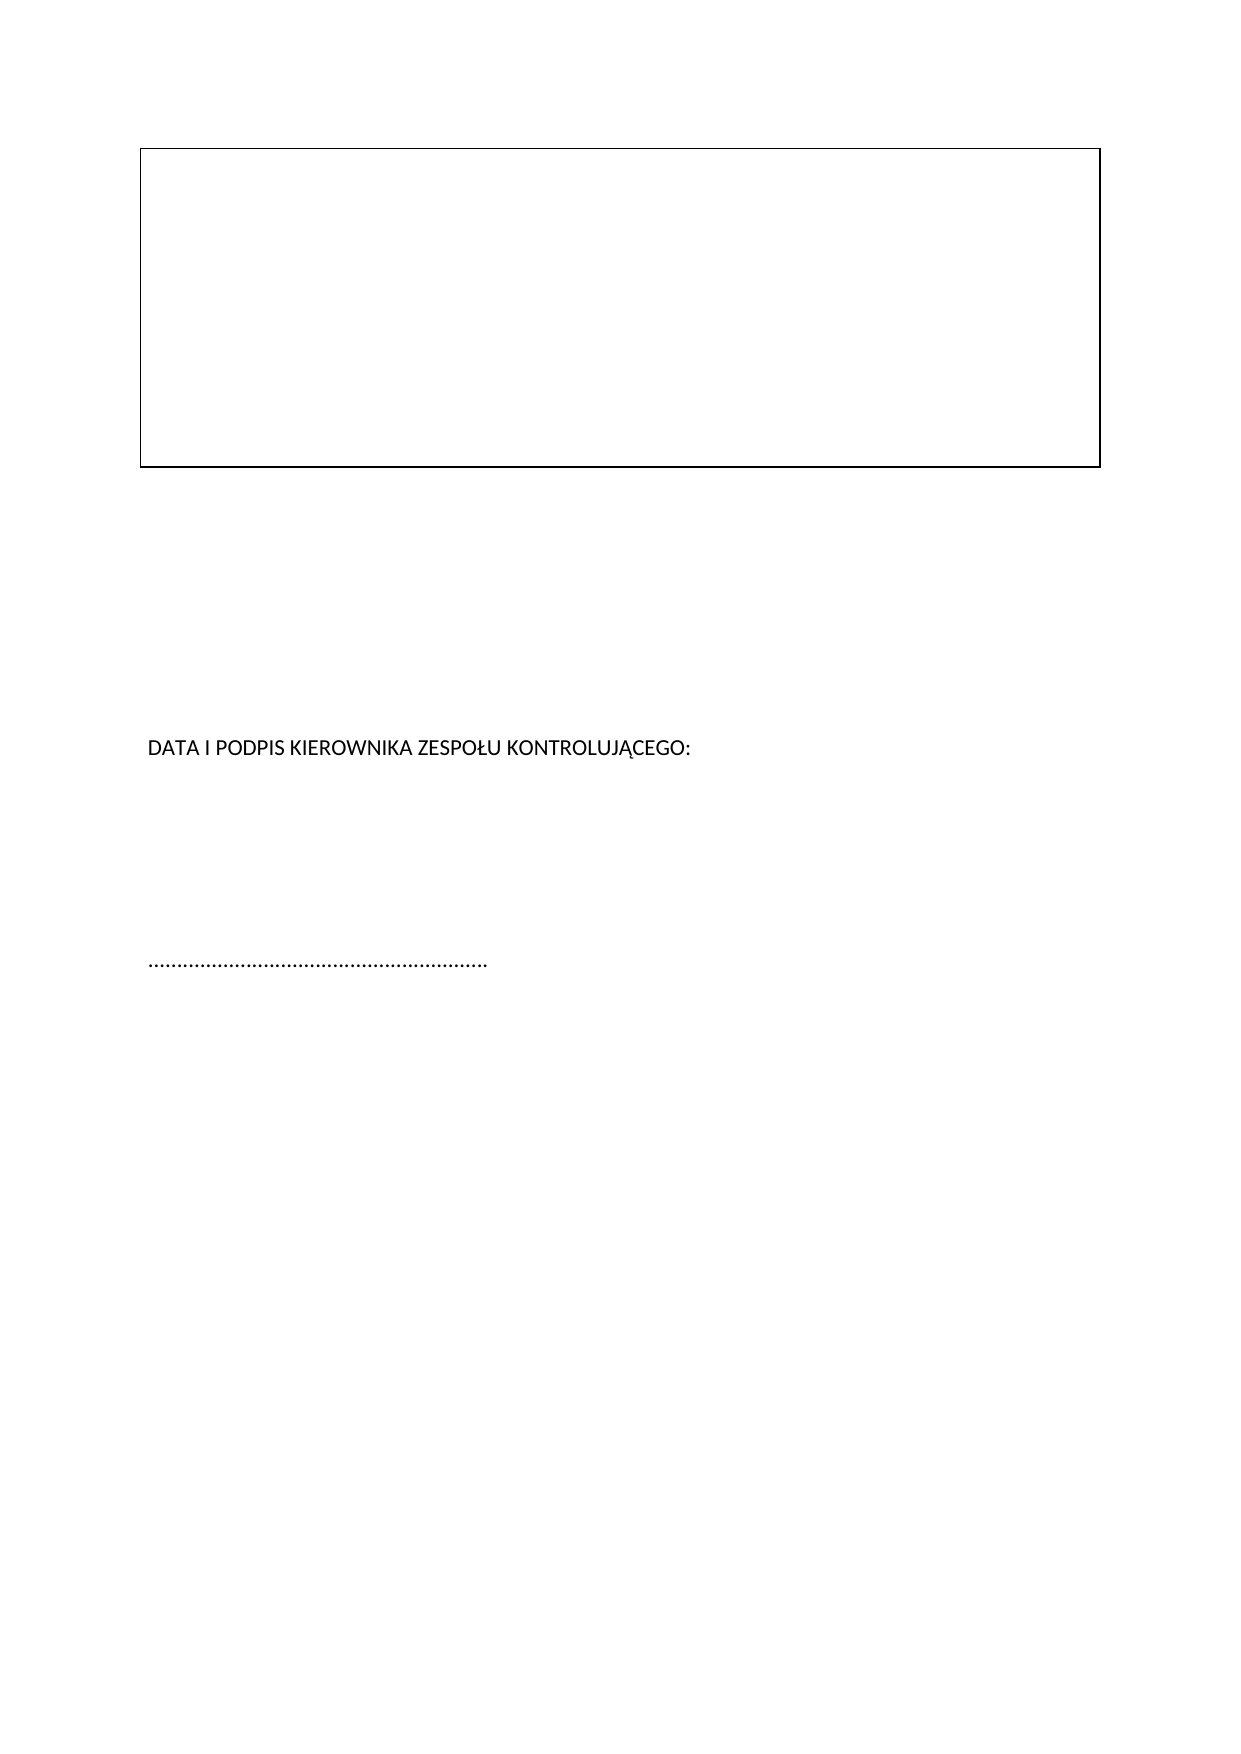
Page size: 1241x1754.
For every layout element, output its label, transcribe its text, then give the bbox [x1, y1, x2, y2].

text DATA I PODPIS KIEROWNIKA ZESPOŁU KONTROLUJĄCEGO: [148, 733, 1093, 761]
table_header [141, 149, 1099, 466]
text ........................................................... [148, 945, 1093, 973]
